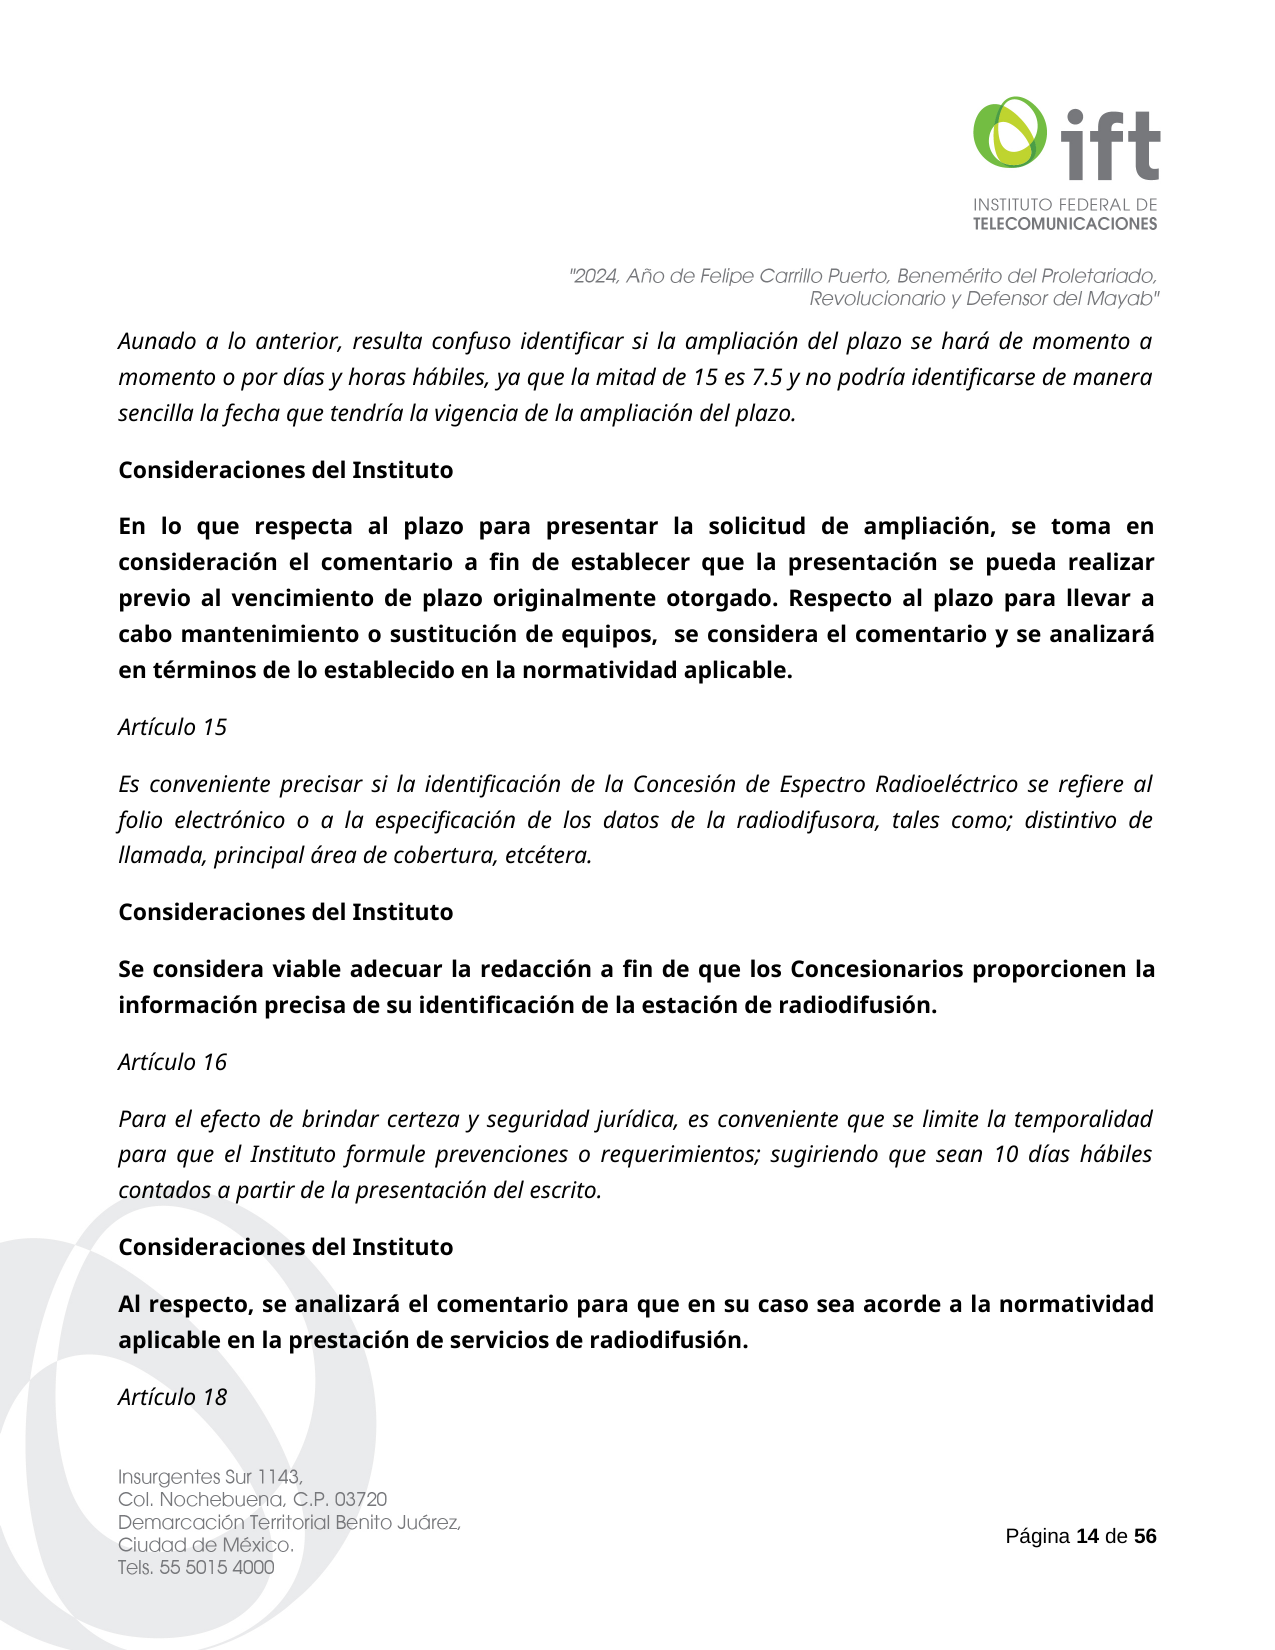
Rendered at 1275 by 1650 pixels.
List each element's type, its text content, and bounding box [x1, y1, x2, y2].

text Consideraciones del Instituto [118, 453, 1157, 485]
text Al respecto, se analizará el comentario para que en su caso sea acorde a la normatividad aplicable en la prestación de servicios de radiodifusión. [118, 1288, 1157, 1355]
text En lo que respecta al plazo para presentar la solicitud de ampliación, se toma en consideración el comentario a fin de establecer que la presentación se pueda realizar previo al vencimiento de plazo originalmente otorgado. Respecto al plazo para llevar a cabo mantenimiento o sustitución de equipos, se considera el comentario y se analizará en términos de lo establecido en la normatividad aplicable. [118, 510, 1157, 685]
text Artículo 18 [118, 1381, 1157, 1412]
text Consideraciones del Instituto [118, 1231, 1157, 1262]
text Artículo 16 [118, 1046, 1157, 1077]
text Consideraciones del Instituto [118, 896, 1157, 927]
text Es conveniente precisar si la identificación de la Concesión de Espectro Radioeléctrico se refiere al folio electrónico o a la especificación de los datos de la radiodifusora, tales como; distintivo de llamada, principal área de cobertura, etcétera. [118, 768, 1157, 871]
text Artículo 15 [118, 711, 1157, 742]
text Se considera viable adecuar la redacción a fin de que los Concesionarios proporcionen la información precisa de su identificación de la estación de radiodifusión. [118, 953, 1157, 1020]
text Para el efecto de brindar certeza y seguridad jurídica, es conveniente que se limite la temporalidad para que el Instituto formule prevenciones o requerimientos; sugiriendo que sean 10 días hábiles contados a partir de la presentación del escrito. [118, 1102, 1157, 1206]
picture [0, 0, 1275, 1650]
text Aunado a lo anterior, resulta confuso identificar si la ampliación del plazo se hará de momento a momento o por días y horas hábiles, ya que la mitad de 15 es 7.5 y no podría identificarse de manera sencilla la fecha que tendría la vigencia de la ampliación del plazo. [118, 325, 1157, 428]
